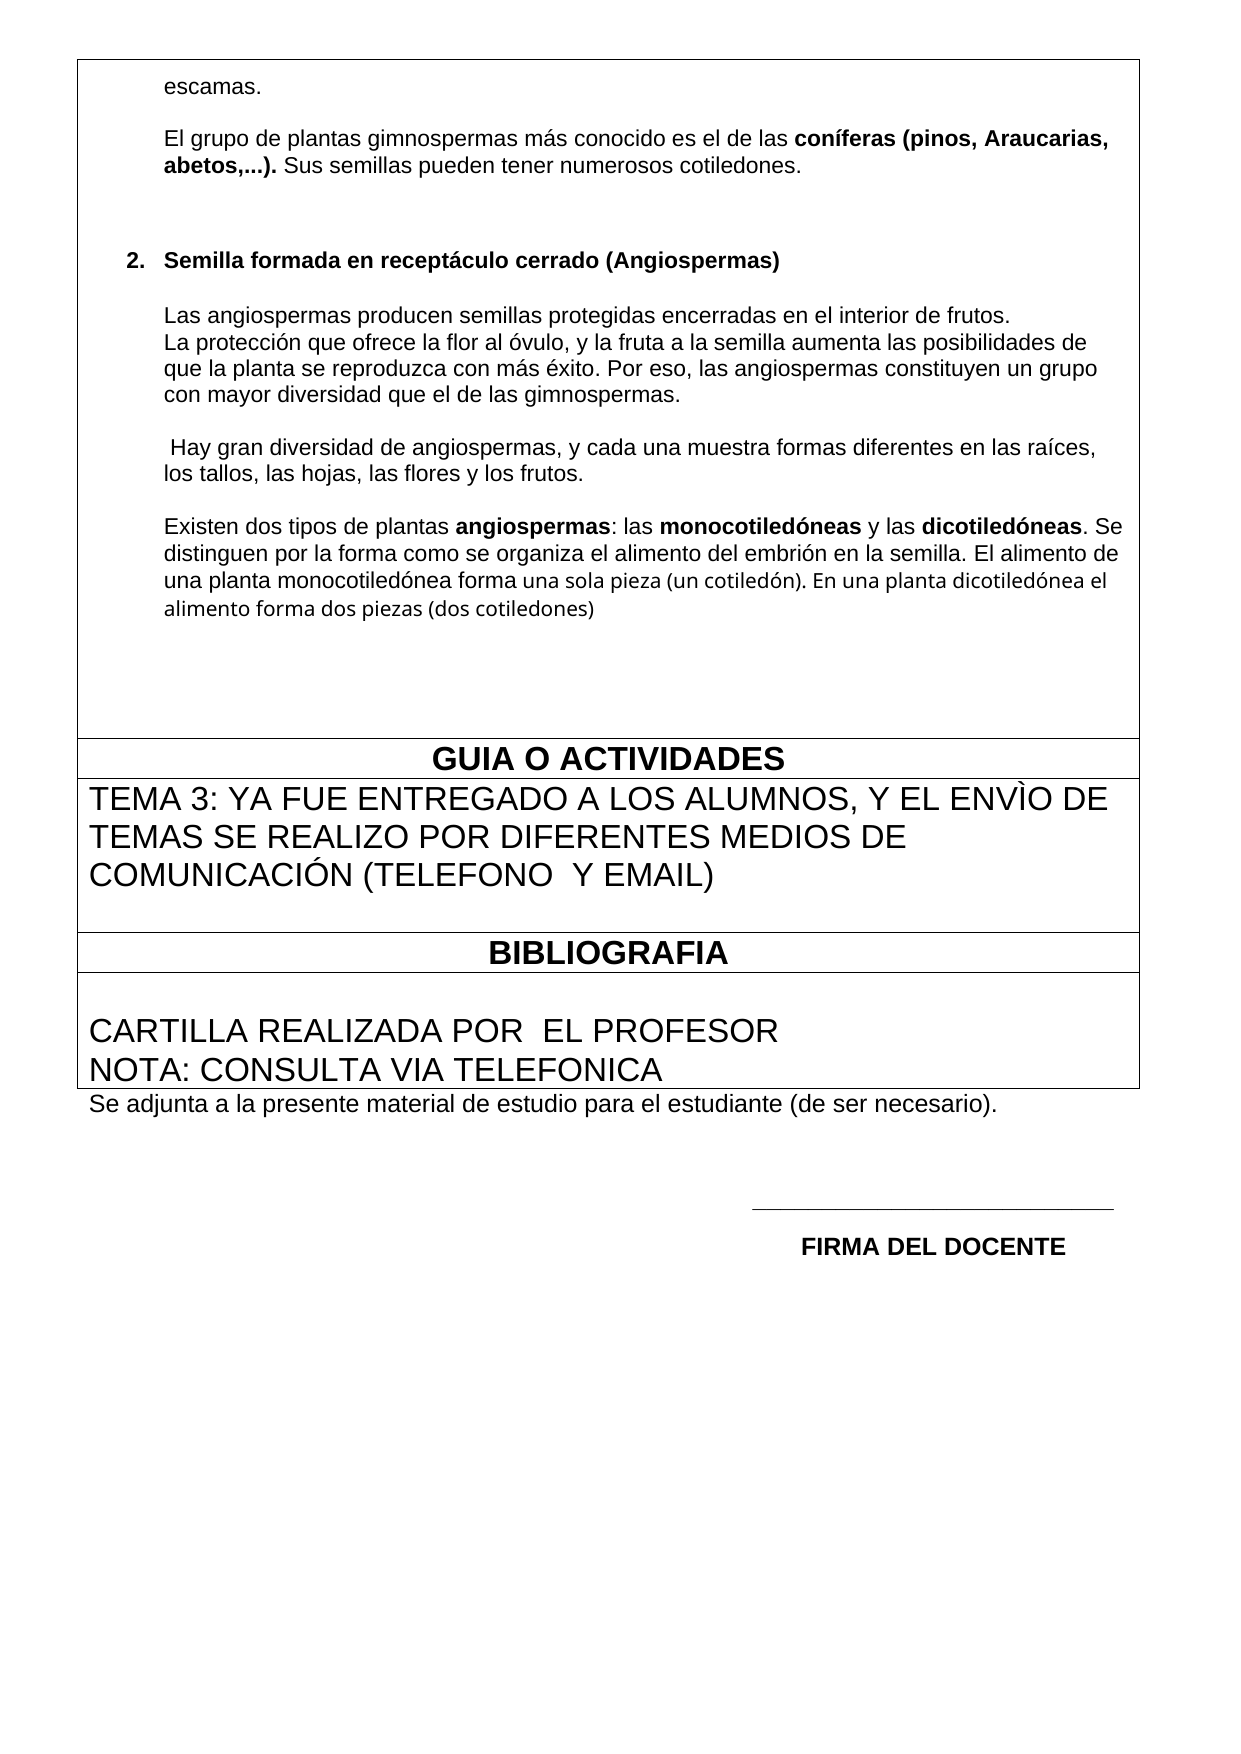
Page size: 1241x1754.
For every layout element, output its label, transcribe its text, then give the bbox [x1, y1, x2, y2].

text __________________________ [89, 1184, 1181, 1212]
table_cell CARTILLA REALIZADA POR EL PROFESOR NOTA: CONSULTA VIA TELEFONICA [78, 973, 1139, 1088]
text Se adjunta a la presente material de estudio para el estudiante (de ser necesario). [89, 1089, 1181, 1118]
table_cell BIBLIOGRAFIA [78, 933, 1139, 972]
text FIRMA DEL DOCENTE [752, 1232, 1181, 1261]
table_cell TEMA 3: YA FUE ENTREGADO A LOS ALUMNOS, Y EL ENVÌO DE TEMAS SE REALIZO POR DIFERENTES MEDIOS DE COMUNICACIÓN (TELEFONO Y EMAIL) [78, 779, 1139, 932]
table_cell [78, 60, 1139, 738]
table_cell GUIA O ACTIVIDADES [78, 739, 1139, 777]
